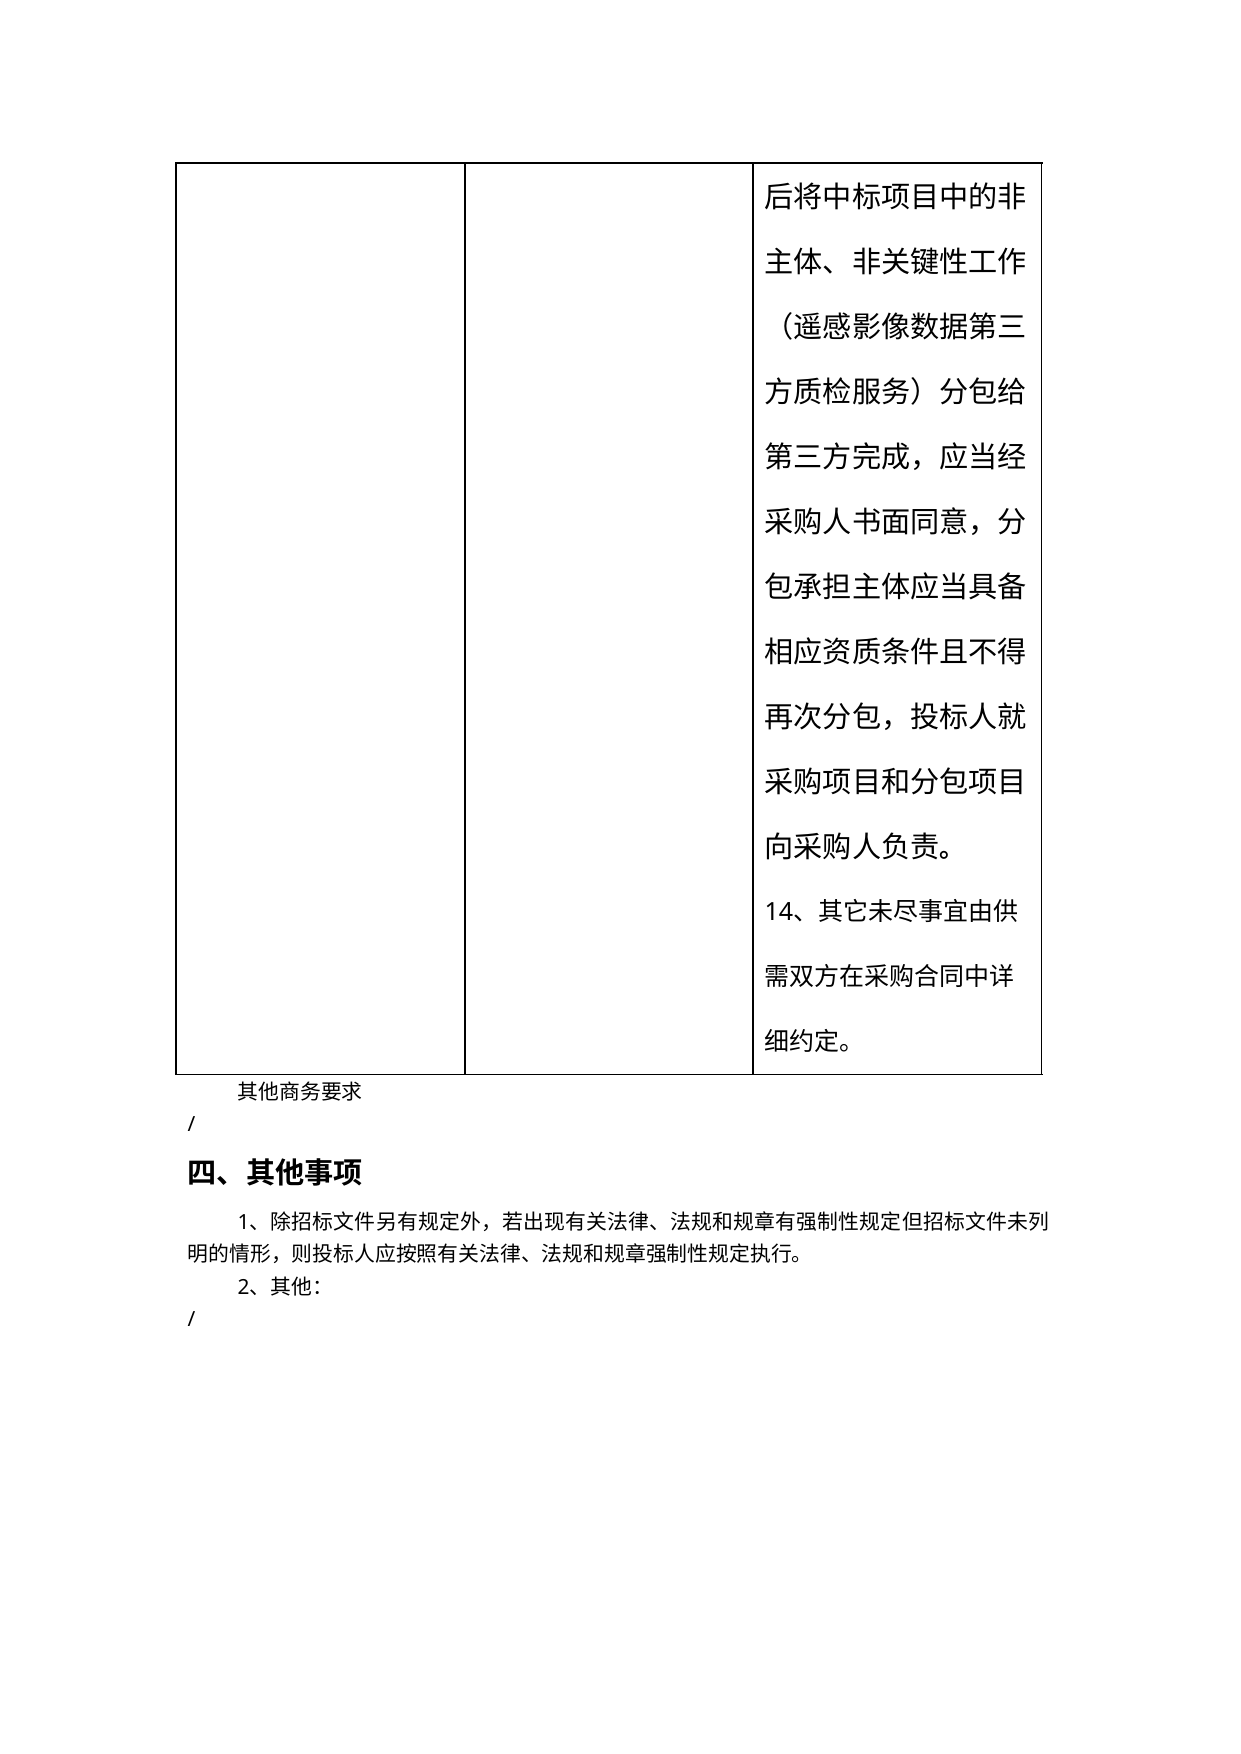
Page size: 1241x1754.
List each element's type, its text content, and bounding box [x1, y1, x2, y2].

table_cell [754, 164, 1041, 1073]
table_cell [177, 164, 464, 1073]
text 2、其他： [187, 1270, 1053, 1303]
text 四、其他事项 [187, 1140, 1053, 1205]
text 其他商务要求 [187, 1075, 1053, 1108]
table_cell 1 [466, 164, 752, 1073]
text / [187, 1108, 1053, 1140]
text 1、除招标文件另有规定外，若出现有关法律、法规和规章有强制性规定但招标文件未列明的情形，则投标人应按照有关法律、法规和规章强制性规定执行。 [187, 1205, 1053, 1270]
text / [187, 1303, 1053, 1335]
